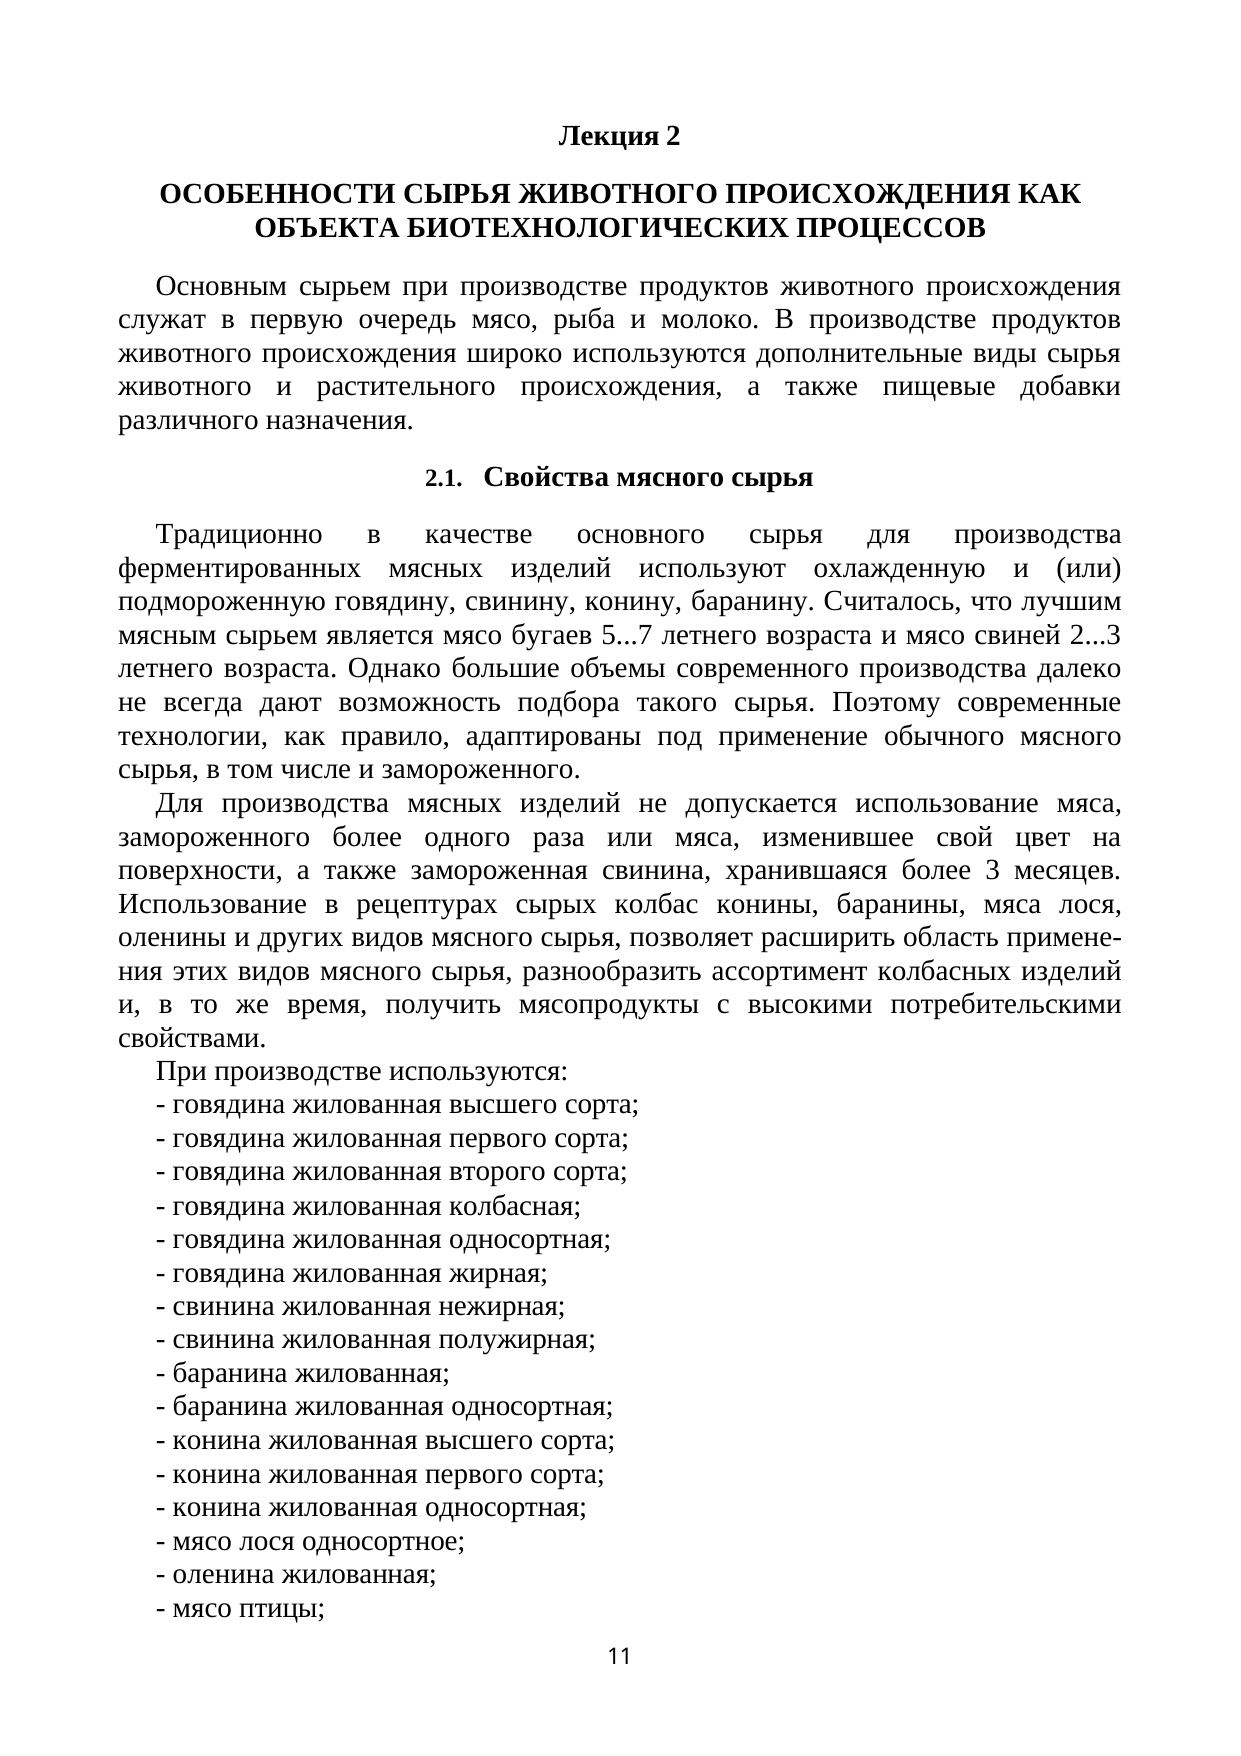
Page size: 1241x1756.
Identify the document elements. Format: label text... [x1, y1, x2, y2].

subtitle Свойства мясного сырья [425, 459, 1146, 492]
text Лекция 2 [94, 118, 1146, 151]
list конина жилованная первого сорта; [156, 1456, 1146, 1490]
list говядина жилованная первого сорта; [156, 1121, 1146, 1154]
list говядина жилованная высшего сорта; [156, 1087, 1146, 1121]
list свинина жилованная полужирная; [156, 1322, 1146, 1355]
text Для производства мясных изделий не допускается использование мяса, замороженного более одного раза или мяса, изменившее свой цвет на поверхности, а также замороженная свинина, хранившаяся более 3 месяцев. Использование в рецептурах сырых колбас конины, баранины, мяса лося, оленины и других видов мясного сырья, позволяет расширить область примене- ния этих видов мясного сырья, разнообразить ассортимент колбасных изделий и, в то же время, получить мясопродукты с высокими потребительскими свойствами. [118, 785, 1123, 1053]
list говядина жилованная колбасная; [156, 1188, 1146, 1221]
text Основным сырьем при производстве продуктов животного происхождения служат в первую очередь мясо, рыба и молоко. В производстве продуктов животного происхождения широко используются дополнительные виды сырья животного и растительного происхождения, а также пищевые добавки различного назначения. [118, 268, 1122, 436]
list мясо лося односортное; [156, 1523, 1146, 1557]
list конина жилованная высшего сорта; [156, 1422, 1146, 1456]
list говядина жилованная жирная; [156, 1255, 1146, 1288]
list мясо птицы; [156, 1590, 1146, 1624]
list говядина жилованная односортная; [156, 1221, 1146, 1255]
subtitle ОСОБЕННОСТИ СЫРЬЯ ЖИВОТНОГО ПРОИСХОЖДЕНИЯ КАК ОБЪЕКТА БИОТЕХНОЛОГИЧЕСКИХ ПРОЦЕССОВ [158, 176, 1082, 243]
list свинина жилованная нежирная; [156, 1288, 1146, 1322]
list конина жилованная односортная; [156, 1490, 1146, 1523]
list баранина жилованная; [156, 1355, 1146, 1389]
list баранина жилованная односортная; [156, 1389, 1146, 1422]
text Традиционно в качестве основного сырья для производства ферментированных мясных изделий используют охлажденную и (или) подмороженную говядину, свинину, конину, баранину. Считалось, что лучшим мясным сырьем является мясо бугаев 5...7 летнего возраста и мясо свиней 2...3 летнего возраста. Однако большие объемы современного производства далеко не всегда дают возможность подбора такого сырья. Поэтому современные технологии, как правило, адаптированы под применение обычного мясного сырья, в том числе и замороженного. [118, 516, 1122, 785]
text При производстве используются: [156, 1053, 1146, 1087]
list говядина жилованная второго сорта; [156, 1154, 1146, 1188]
list оленина жилованная; [156, 1557, 1146, 1590]
